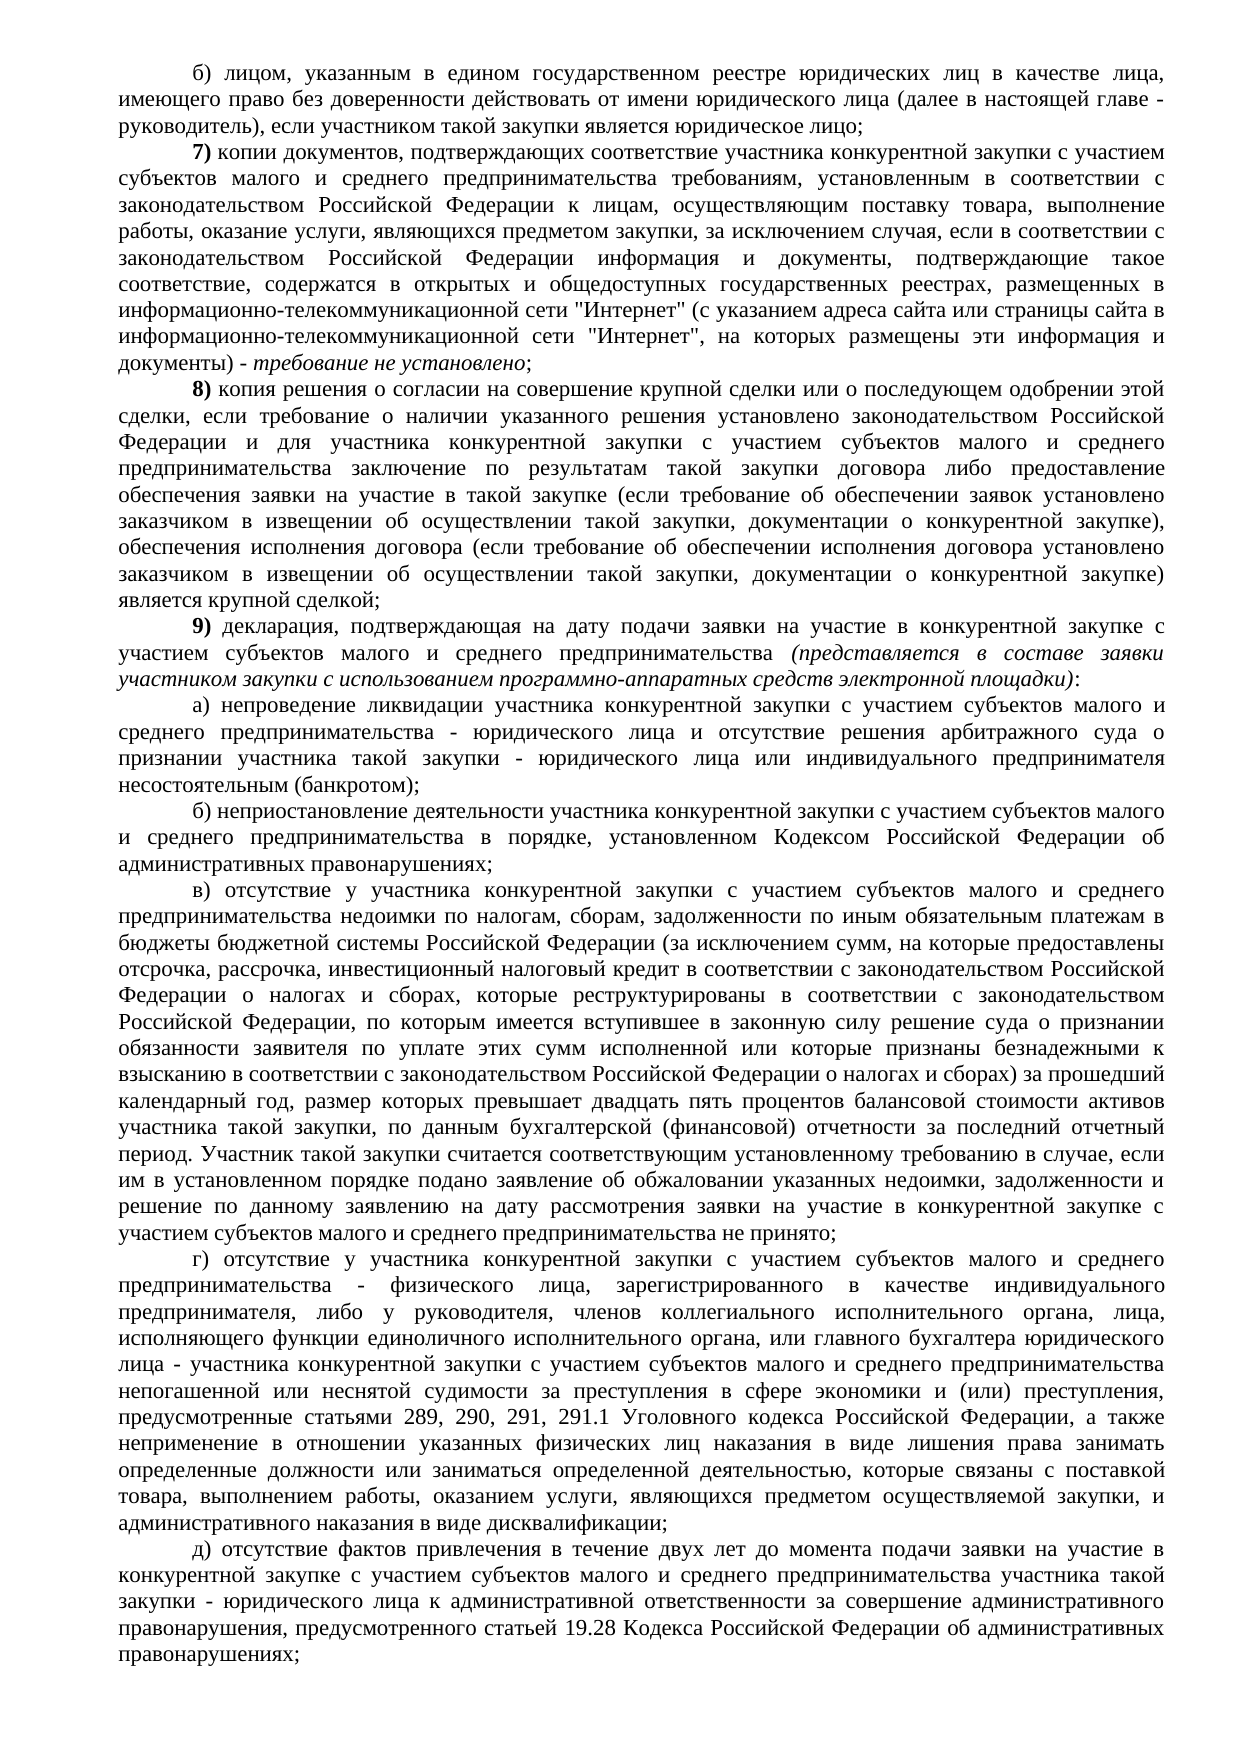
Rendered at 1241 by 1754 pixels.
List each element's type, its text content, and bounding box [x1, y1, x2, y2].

text д) отсутствие фактов привлечения в течение двух лет до момента подачи заявки на участие в конкурентной закупке с участием субъектов малого и среднего предпринимательства участника такой закупки - юридического лица к административной ответственности за совершение административного правонарушения, предусмотренного статьей 19.28 Кодекса Российской Федерации об административных правонарушениях; [118, 1535, 1167, 1667]
text 7) копии документов, подтверждающих соответствие участника конкурентной закупки с участием субъектов малого и среднего предпринимательства требованиям, установленным в соответствии с законодательством Российской Федерации к лицам, осуществляющим поставку товара, выполнение работы, оказание услуги, являющихся предметом закупки, за исключением случая, если в соответствии с законодательством Российской Федерации информация и документы, подтверждающие такое соответствие, содержатся в открытых и общедоступных государственных реестрах, размещенных в информационно-телекоммуникационной сети "Интернет" (с указанием адреса сайта или страницы сайта в информационно-телекоммуникационной сети "Интернет", на которых размещены эти информация и документы) - требование не установлено; [118, 138, 1167, 375]
text б) лицом, указанным в едином государственном реестре юридических лиц в качестве лица, имеющего право без доверенности действовать от имени юридического лица (далее в настоящей главе - руководитель), если участником такой закупки является юридическое лицо; [118, 59, 1167, 138]
text г) отсутствие у участника конкурентной закупки с участием субъектов малого и среднего предпринимательства - физического лица, зарегистрированного в качестве индивидуального предпринимателя, либо у руководителя, членов коллегиального исполнительного органа, лица, исполняющего функции единоличного исполнительного органа, или главного бухгалтера юридического лица - участника конкурентной закупки с участием субъектов малого и среднего предпринимательства непогашенной или неснятой судимости за преступления в сфере экономики и (или) преступления, предусмотренные статьями 289, 290, 291, 291.1 Уголовного кодекса Российской Федерации, а также неприменение в отношении указанных физических лиц наказания в виде лишения права занимать определенные должности или заниматься определенной деятельностью, которые связаны с поставкой товара, выполнением работы, оказанием услуги, являющихся предметом осуществляемой закупки, и административного наказания в виде дисквалификации; [118, 1245, 1167, 1535]
text в) отсутствие у участника конкурентной закупки с участием субъектов малого и среднего предпринимательства недоимки по налогам, сборам, задолженности по иным обязательным платежам в бюджеты бюджетной системы Российской Федерации (за исключением сумм, на которые предоставлены отсрочка, рассрочка, инвестиционный налоговый кредит в соответствии с законодательством Российской Федерации о налогах и сборах, которые реструктурированы в соответствии с законодательством Российской Федерации, по которым имеется вступившее в законную силу решение суда о признании обязанности заявителя по уплате этих сумм исполненной или которые признаны безнадежными к взысканию в соответствии с законодательством Российской Федерации о налогах и сборах) за прошедший календарный год, размер которых превышает двадцать пять процентов балансовой стоимости активов участника такой закупки, по данным бухгалтерской (финансовой) отчетности за последний отчетный период. Участник такой закупки считается соответствующим установленному требованию в случае, если им в установленном порядке подано заявление об обжаловании указанных недоимки, задолженности и решение по данному заявлению на дату рассмотрения заявки на участие в конкурентной закупке с участием субъектов малого и среднего предпринимательства не принято; [118, 876, 1167, 1245]
text 9) декларация, подтверждающая на дату подачи заявки на участие в конкурентной закупке с участием субъектов малого и среднего предпринимательства (представляется в составе заявки участником закупки с использованием программно-аппаратных средств электронной площадки): [118, 612, 1167, 692]
text 8) копия решения о согласии на совершение крупной сделки или о последующем одобрении этой сделки, если требование о наличии указанного решения установлено законодательством Российской Федерации и для участника конкурентной закупки с участием субъектов малого и среднего предпринимательства заключение по результатам такой закупки договора либо предоставление обеспечения заявки на участие в такой закупке (если требование об обеспечении заявок установлено заказчиком в извещении об осуществлении такой закупки, документации о конкурентной закупке), обеспечения исполнения договора (если требование об обеспечении исполнения договора установлено заказчиком в извещении об осуществлении такой закупки, документации о конкурентной закупке) является крупной сделкой; [118, 375, 1167, 612]
text б) неприостановление деятельности участника конкурентной закупки с участием субъектов малого и среднего предпринимательства в порядке, установленном Кодексом Российской Федерации об административных правонарушениях; [118, 797, 1167, 876]
text а) непроведение ликвидации участника конкурентной закупки с участием субъектов малого и среднего предпринимательства - юридического лица и отсутствие решения арбитражного суда о признании участника такой закупки - юридического лица или индивидуального предпринимателя несостоятельным (банкротом); [118, 692, 1167, 797]
